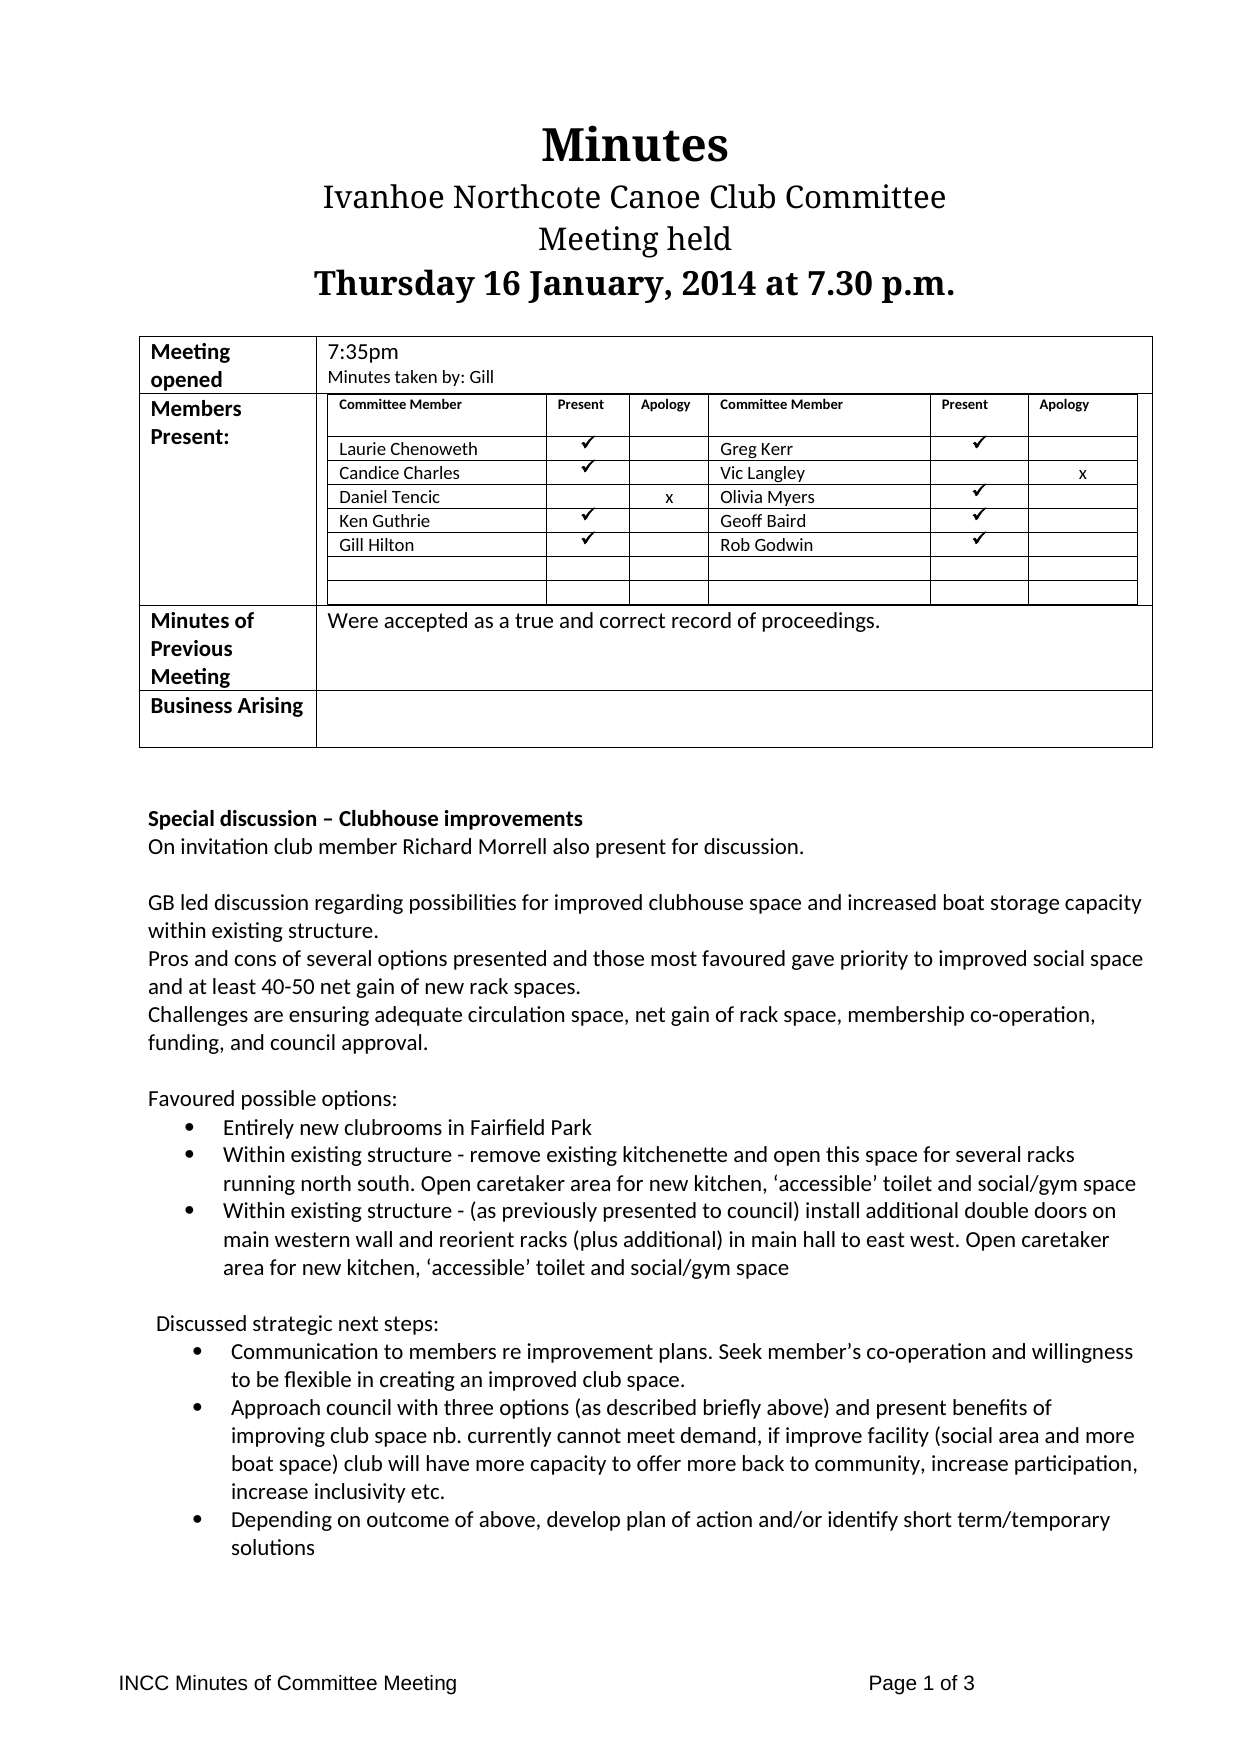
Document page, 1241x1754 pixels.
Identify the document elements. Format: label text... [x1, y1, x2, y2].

table_cell [931, 581, 1028, 604]
text Discussed strategic next steps: [156, 1309, 1152, 1337]
table_cell [630, 533, 708, 556]
table_cell [931, 461, 1028, 484]
table_cell [709, 485, 930, 508]
table_cell [709, 395, 930, 436]
table_cell Members Present: [140, 394, 316, 605]
table_cell [1029, 395, 1137, 436]
list Within existing structure - remove existing kitchenette and open this space for several racks running north south. Open caretaker area for new kitchen, ‘accessible’ toilet and social/gym space [185, 1141, 1152, 1197]
table_cell [547, 581, 629, 604]
table_cell [709, 461, 930, 484]
table_cell [709, 557, 930, 580]
table_cell [1138, 394, 1152, 605]
table_cell [1029, 437, 1137, 460]
text Special discussion – Clubhouse improvements [148, 804, 1152, 832]
table_cell [931, 437, 1028, 460]
table_cell [630, 509, 708, 532]
table_cell [630, 461, 708, 484]
table_header Meeting opened [140, 337, 316, 393]
table_cell [1029, 509, 1137, 532]
subtitle Meeting held [118, 217, 1152, 260]
table_cell [709, 437, 930, 460]
table_cell [931, 533, 1028, 556]
table_cell [328, 461, 546, 484]
table_cell [317, 394, 327, 605]
table_cell [630, 395, 708, 436]
table_header 7:35pm Minutes taken by: Gill [317, 337, 1152, 393]
subtitle Minutes [118, 112, 1152, 174]
table_cell [931, 557, 1028, 580]
text Pros and cons of several options presented and those most favoured gave priority to improved social space and at least 40-50 net gain of new rack spaces. [148, 944, 1152, 1001]
table_cell [709, 509, 930, 532]
table_cell [1029, 485, 1137, 508]
table_cell [317, 691, 1152, 747]
table_cell [931, 395, 1028, 436]
table_cell [328, 485, 546, 508]
table_cell [1029, 557, 1137, 580]
table_cell [709, 581, 930, 604]
table_cell [547, 437, 629, 460]
table_cell [328, 437, 546, 460]
table_cell [630, 557, 708, 580]
table_cell [547, 485, 629, 508]
text Favoured possible options: [148, 1084, 1152, 1113]
text GB led discussion regarding possibilities for improved clubhouse space and increased boat storage capacity within existing structure. [148, 888, 1152, 944]
text On invitation club member Richard Morrell also present for discussion. [148, 832, 1152, 860]
list Communication to members re improvement plans. Seek member’s co-operation and willingness to be flexible in creating an improved club space. [193, 1337, 1152, 1393]
table_cell [547, 557, 629, 580]
table_cell [931, 485, 1028, 508]
table_cell [328, 533, 546, 556]
table_cell [1029, 461, 1137, 484]
list Approach council with three options (as described briefly above) and present benefits of improving club space nb. currently cannot meet demand, if improve facility (social area and more boat space) club will have more capacity to offer more back to community, increase participation, increase inclusivity etc. [193, 1393, 1152, 1505]
table_cell [328, 509, 546, 532]
table_cell [547, 533, 629, 556]
table_cell [630, 437, 708, 460]
table_cell [709, 533, 930, 556]
table_cell [328, 581, 546, 604]
list Within existing structure - (as previously presented to council) install additional double doors on main western wall and reorient racks (plus additional) in main hall to east west. Open caretaker area for new kitchen, ‘accessible’ toilet and social/gym space [185, 1197, 1152, 1281]
table_cell Minutes of Previous Meeting [140, 606, 316, 690]
table_cell [931, 509, 1028, 532]
table_cell [547, 509, 629, 532]
table_cell [1029, 533, 1137, 556]
table_cell [547, 395, 629, 436]
table_cell [630, 485, 708, 508]
table_cell [1029, 581, 1137, 604]
table_cell [547, 461, 629, 484]
table_cell [630, 581, 708, 604]
list Depending on outcome of above, develop plan of action and/or identify short term/temporary solutions [193, 1505, 1152, 1561]
table_cell [328, 557, 546, 580]
table_cell Business Arising [140, 691, 316, 747]
subtitle Thursday 16 January, 2014 at 7.30 p.m. [118, 260, 1152, 305]
table_cell Were accepted as a true and correct record of proceedings. [317, 606, 1152, 690]
list Entirely new clubrooms in Fairfield Park [185, 1113, 1152, 1141]
text Challenges are ensuring adequate circulation space, net gain of rack space, membership co-operation, funding, and council approval. [148, 1001, 1152, 1057]
table_cell [328, 395, 546, 436]
subtitle Ivanhoe Northcote Canoe Club Committee [118, 174, 1152, 217]
